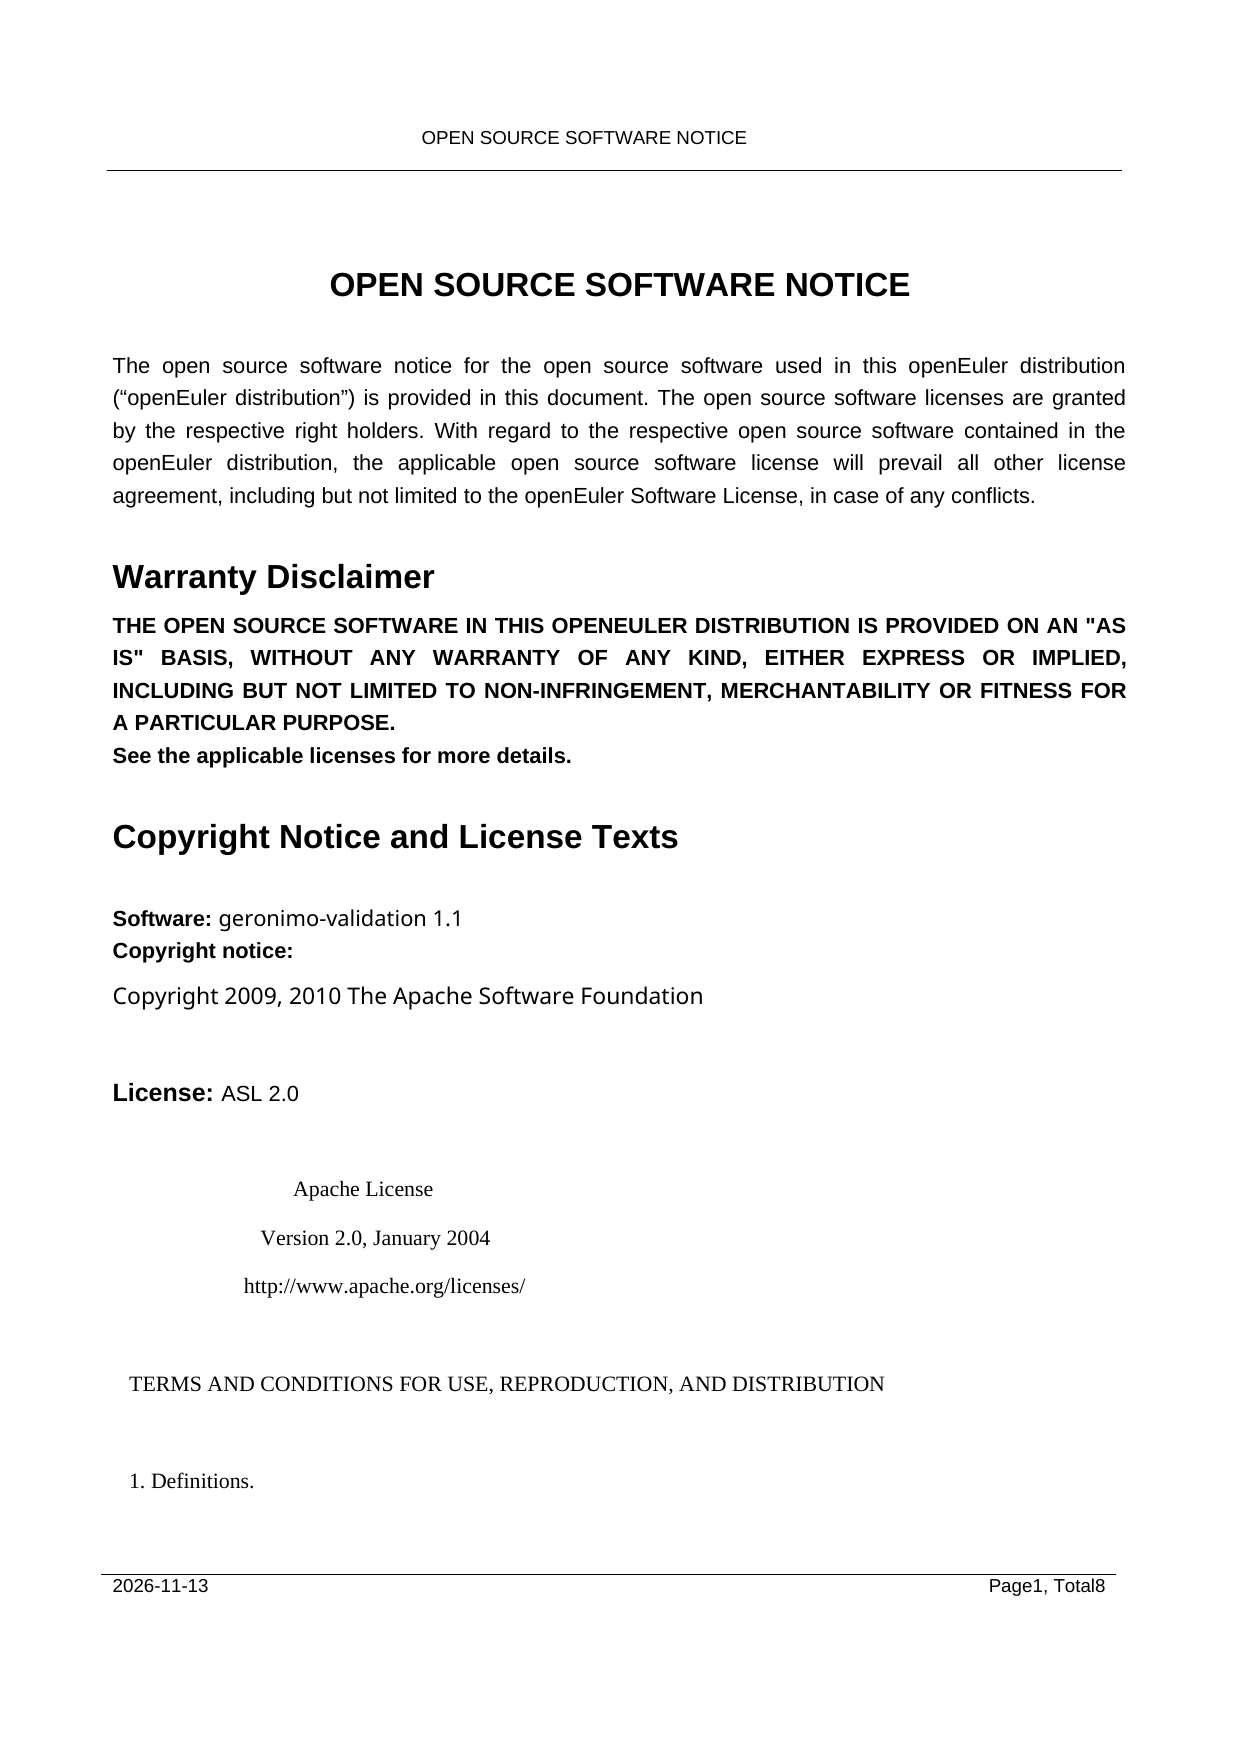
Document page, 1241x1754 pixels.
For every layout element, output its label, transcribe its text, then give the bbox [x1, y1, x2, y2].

text License: ASL 2.0 [112, 1077, 1128, 1109]
text The open source software notice for the open source software used in this openEuler distribution (“openEuler distribution”) is provided in this document. The open source software licenses are granted by the respective right holders. With regard to the respective open source software contained in the openEuler distribution, the applicable open source software license will prevail all other license agreement, including but not limited to the openEuler Software License, in case of any conflicts. [112, 349, 1128, 511]
text OPEN SOURCE SOFTWARE NOTICE [112, 251, 1128, 316]
text Copyright notice: [112, 934, 1128, 966]
text Copyright Notice and License Texts [112, 804, 1128, 869]
text Warranty Disclaimer [112, 544, 1128, 609]
text Copyright 2009, 2010 The Apache Software Foundation [112, 979, 1128, 1060]
text THE OPEN SOURCE SOFTWARE IN THIS OPENEULER DISTRIBUTION IS PROVIDED ON AN "AS IS" BASIS, WITHOUT ANY WARRANTY OF ANY KIND, EITHER EXPRESS OR IMPLIED, INCLUDING BUT NOT LIMITED TO NON-INFRINGEMENT, MERCHANTABILITY OR FITNESS FOR A PARTICULAR PURPOSE. See the applicable licenses for more details. [112, 609, 1128, 771]
text Software: geronimo-validation 1.1 [112, 901, 1128, 934]
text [112, 1123, 1128, 1497]
